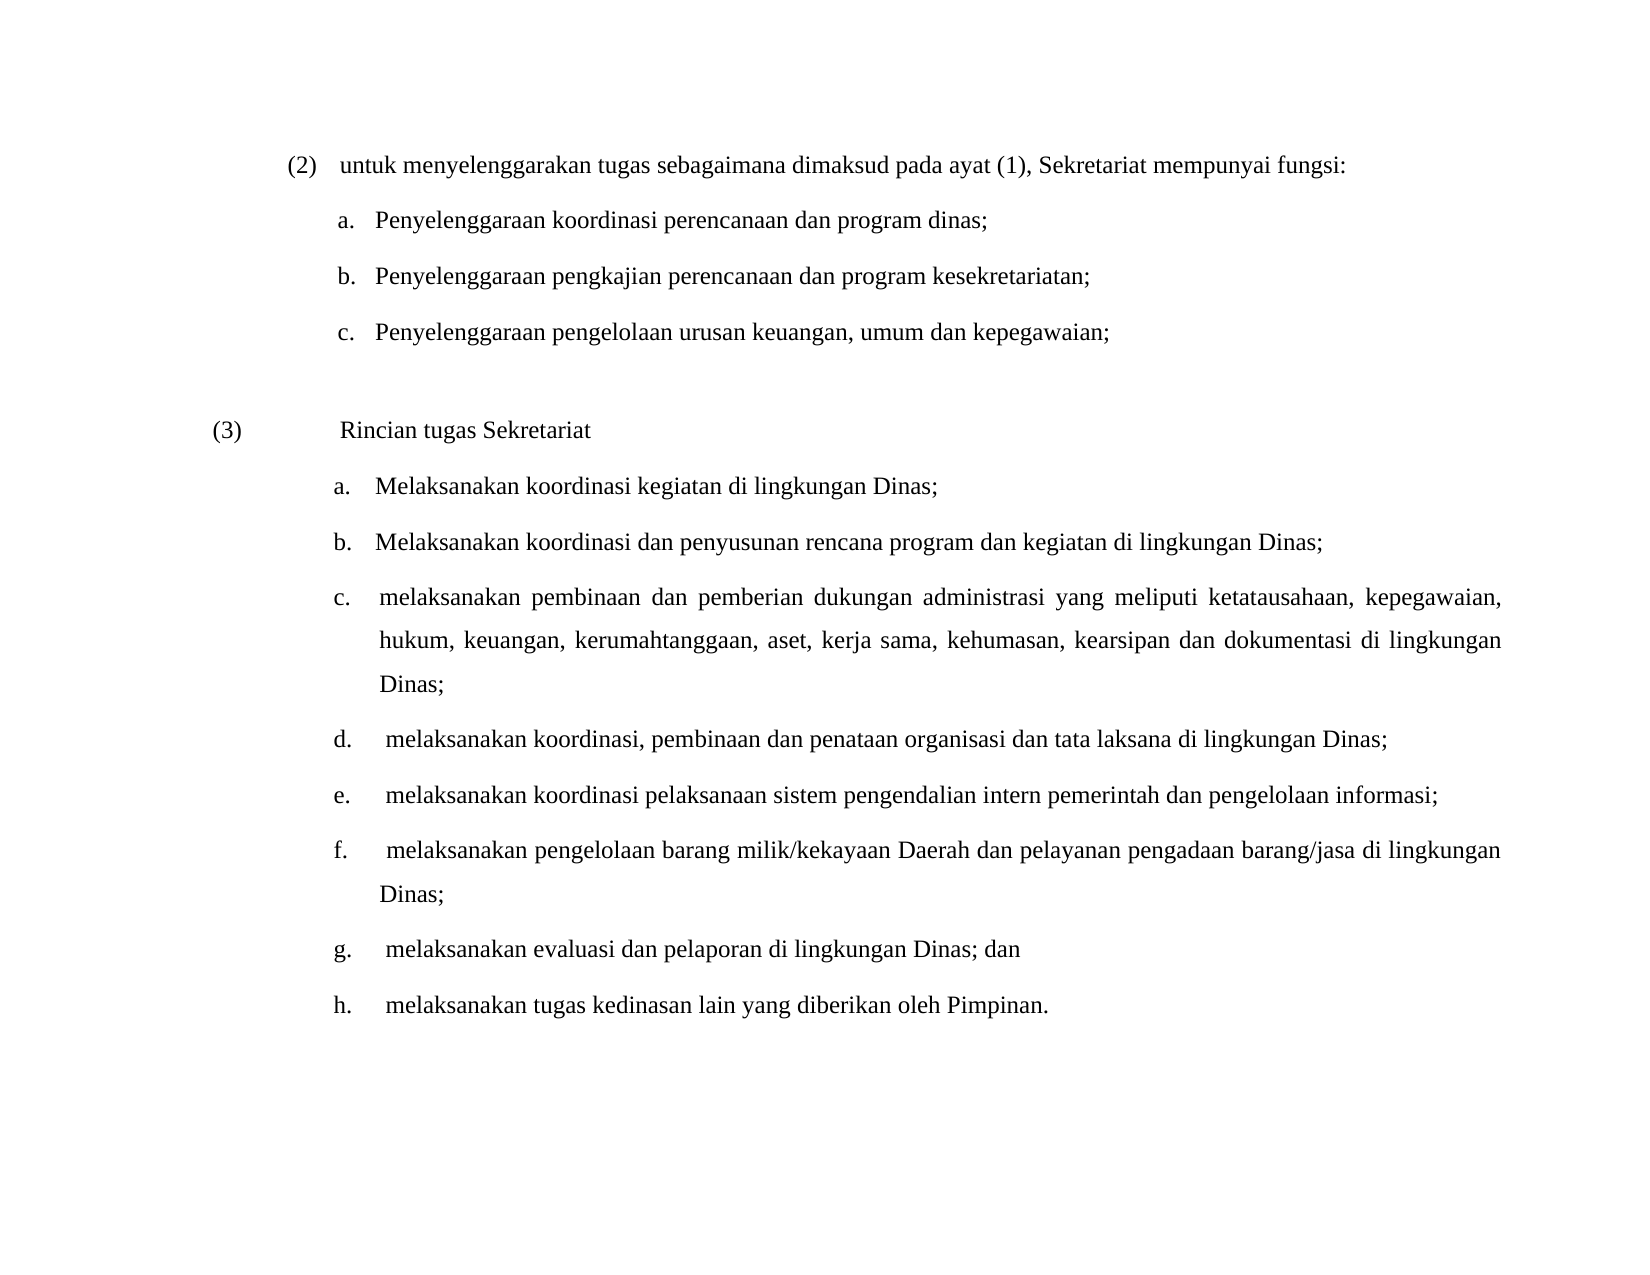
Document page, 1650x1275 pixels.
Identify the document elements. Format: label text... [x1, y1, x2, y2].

list Melaksanakan koordinasi kegiatan di lingkungan Dinas; [150, 471, 1502, 500]
list Rincian tugas Sekretariat [150, 416, 1500, 444]
list Melaksanakan koordinasi dan penyusunan rencana program dan kegiatan di lingkungan Dinas; [150, 527, 1502, 556]
list melaksanakan koordinasi, pembinaan dan penataan organisasi dan tata laksana di lingkungan Dinas; [333, 724, 1502, 753]
list Penyelenggaraan pengelolaan urusan keuangan, umum dan kepegawaian; [337, 317, 1502, 346]
list untuk menyelenggarakan tugas sebagaimana dimaksud pada ayat (1), Sekretariat mempunyai fungsi: [287, 150, 1500, 179]
list melaksanakan pembinaan dan pemberian dukungan administrasi yang meliputi ketatausahaan, kepegawaian, hukum, keuangan, kerumahtanggaan, aset, kerja sama, kehumasan, kearsipan dan dokumentasi di lingkungan Dinas; [333, 582, 1502, 697]
list melaksanakan koordinasi pelaksanaan sistem pengendalian intern pemerintah dan pengelolaan informasi; [333, 780, 1502, 809]
list melaksanakan evaluasi dan pelaporan di lingkungan Dinas; dan [333, 934, 1502, 963]
list Penyelenggaraan pengkajian perencanaan dan program kesekretariatan; [337, 261, 1502, 290]
list melaksanakan pengelolaan barang milik/kekayaan Daerah dan pelayanan pengadaan barang/jasa di lingkungan Dinas; [333, 836, 1502, 907]
list melaksanakan tugas kedinasan lain yang diberikan oleh Pimpinan. [333, 990, 1502, 1019]
list Penyelenggaraan koordinasi perencanaan dan program dinas; [337, 206, 1502, 234]
